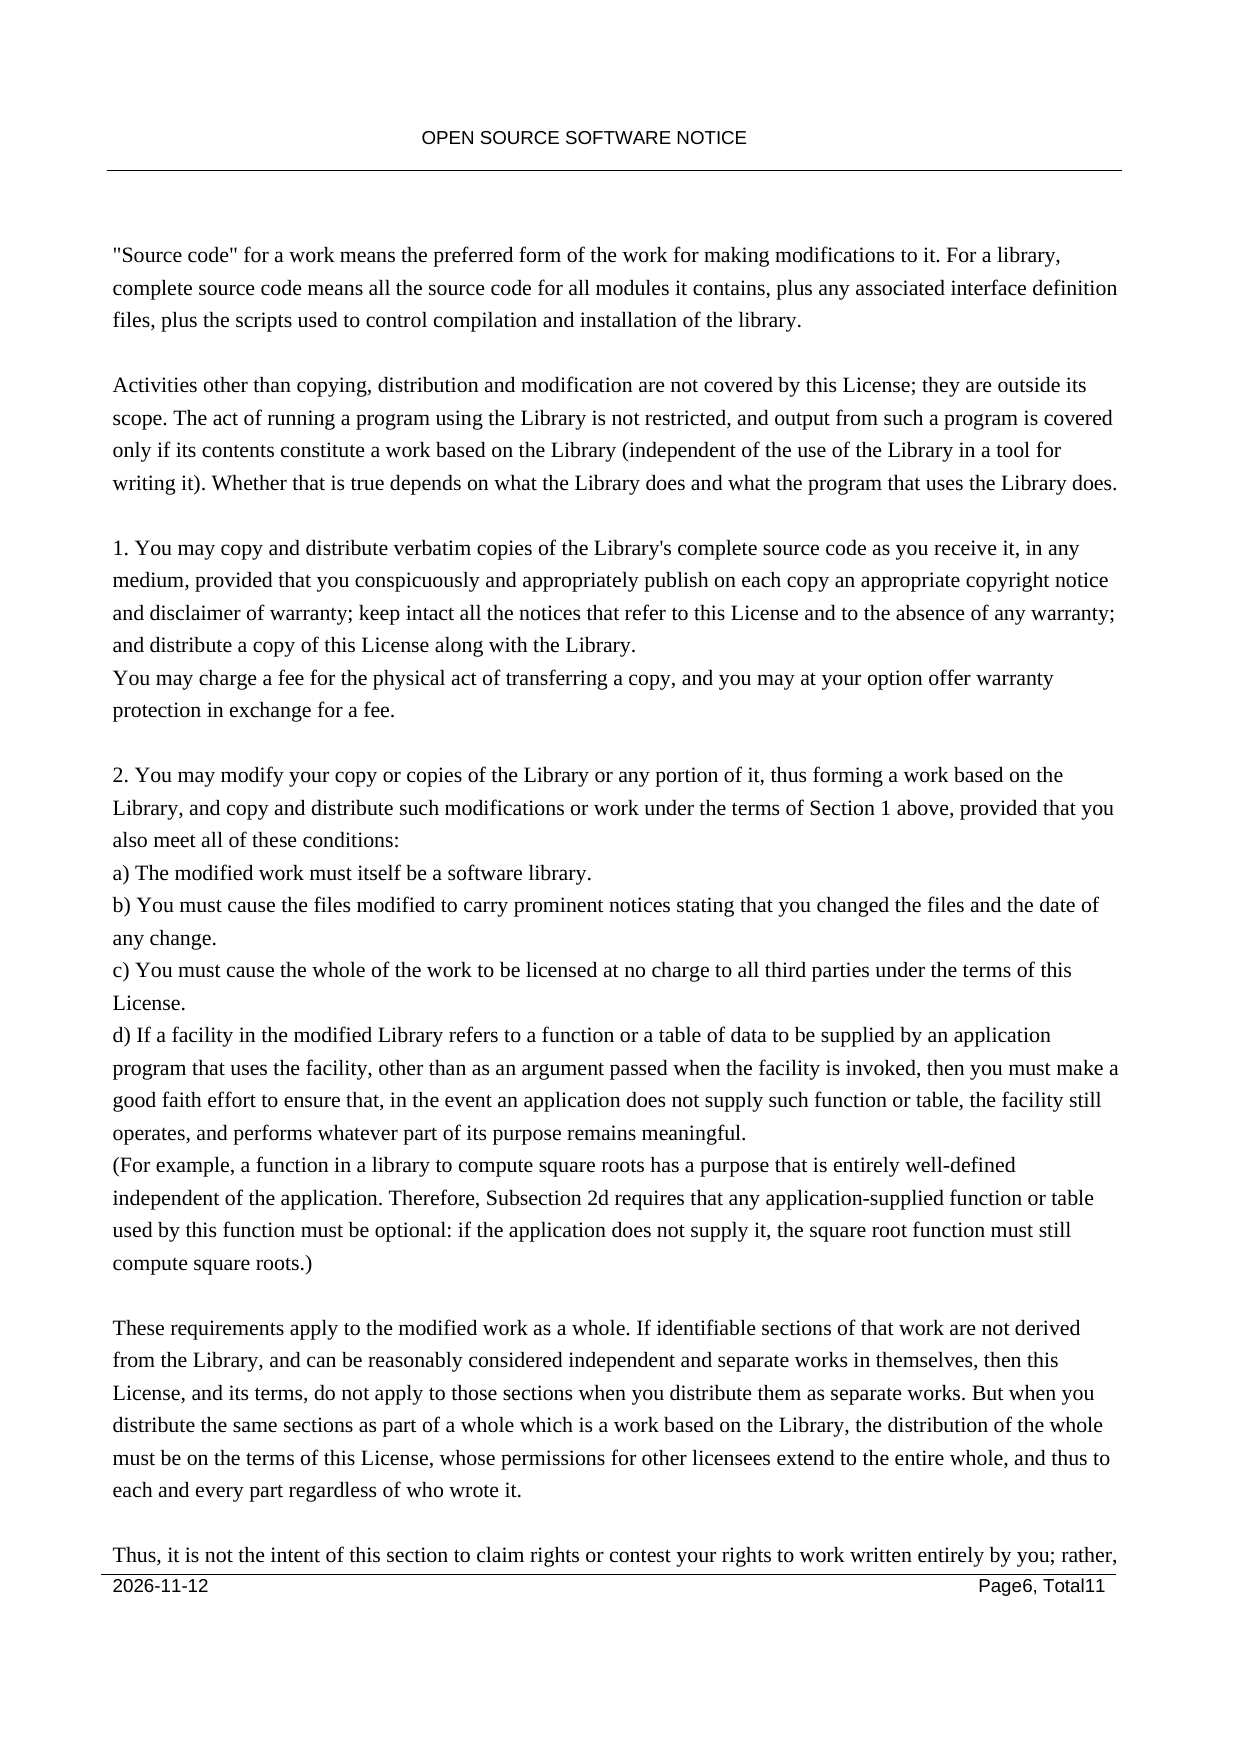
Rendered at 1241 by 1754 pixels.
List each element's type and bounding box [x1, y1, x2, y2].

text [112, 206, 1128, 1571]
